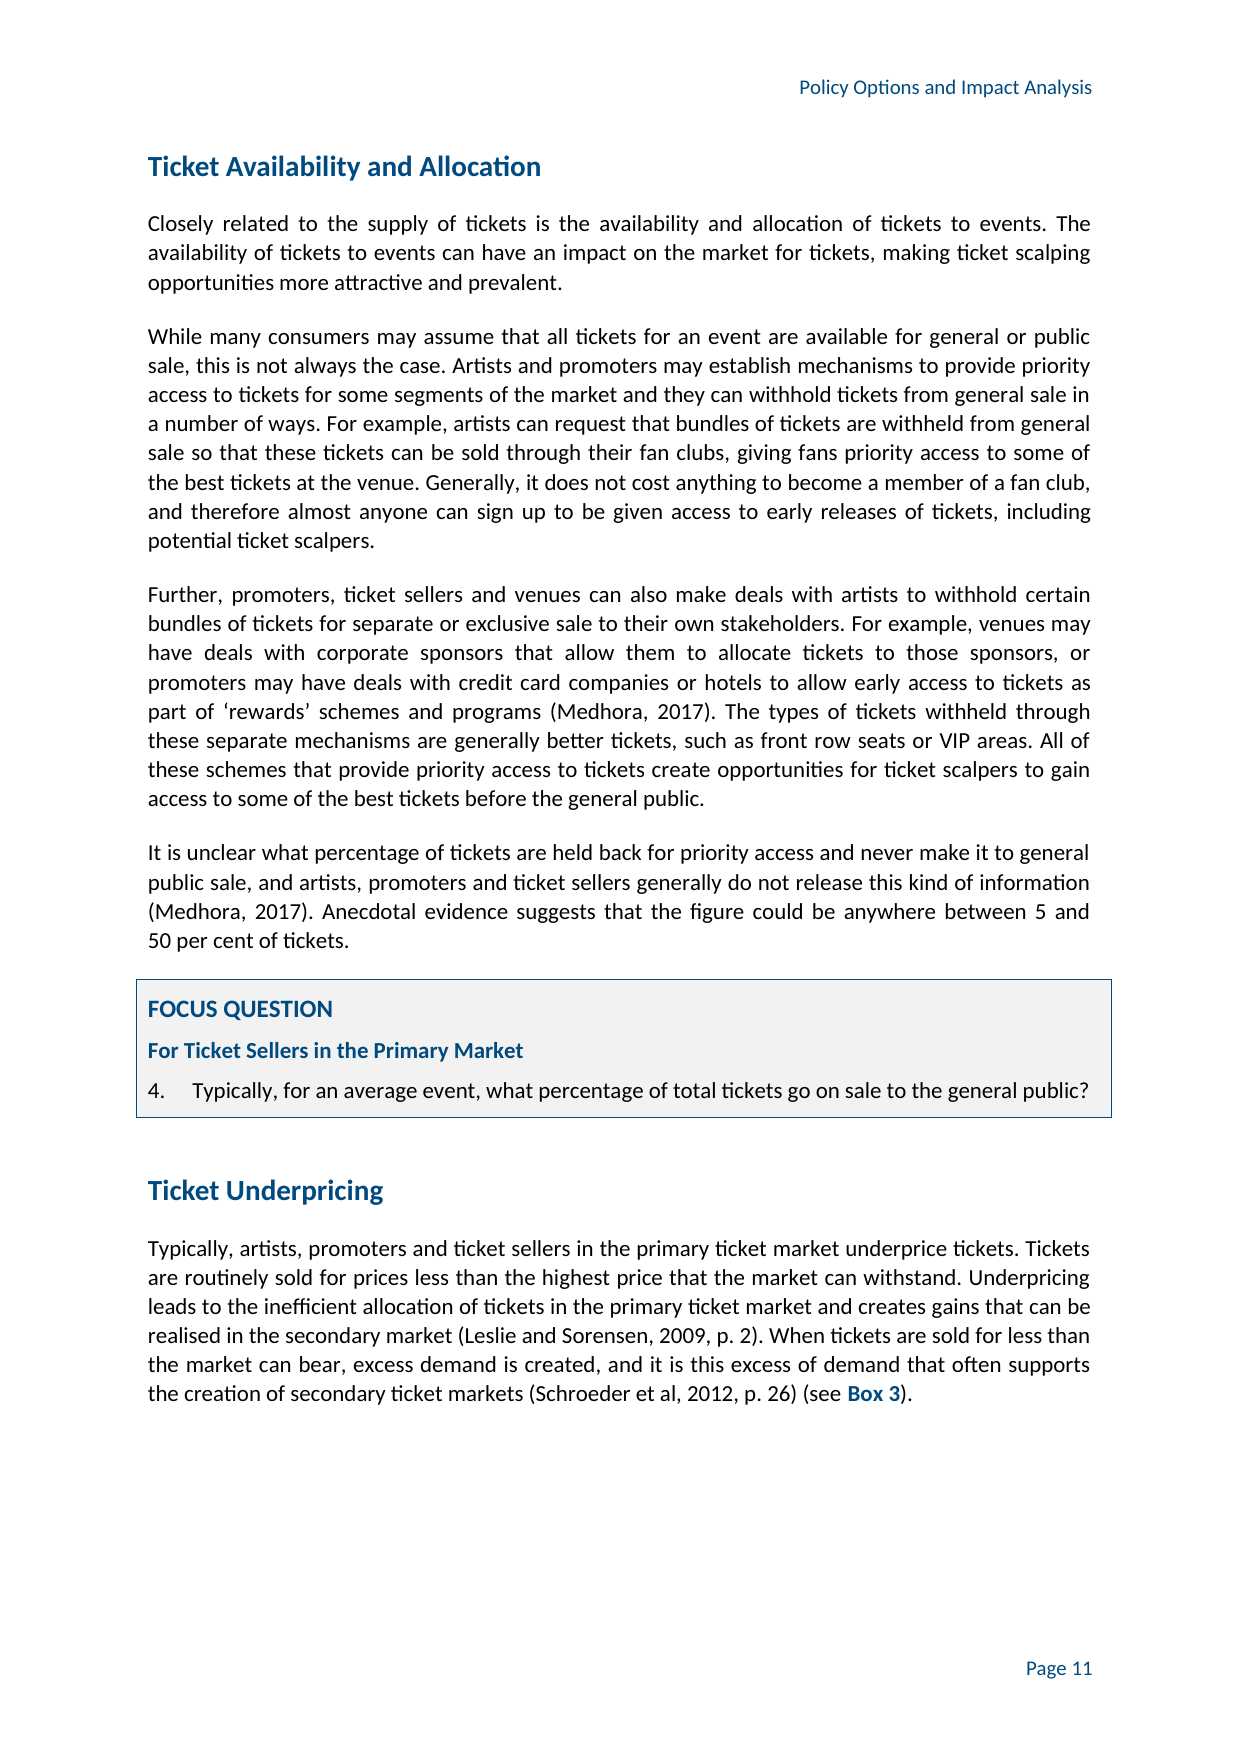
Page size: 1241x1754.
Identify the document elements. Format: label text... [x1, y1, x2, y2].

text While many consumers may assume that all tickets for an event are available for general or public sale, this is not always the case. Artists and promoters may establish mechanisms to provide priority access to tickets for some segments of the market and they can withhold tickets from general sale in a number of ways. For example, artists can request that bundles of tickets are withheld from general sale so that these tickets can be sold through their fan clubs, giving fans priority access to some of the best tickets at the venue. Generally, it does not cost anything to become a member of a fan club, and therefore almost anyone can sign up to be given access to early releases of tickets, including potential ticket scalpers. [148, 321, 1092, 554]
text Typically, artists, promoters and ticket sellers in the primary ticket market underprice tickets. Tickets are routinely sold for prices less than the highest price that the market can withstand. Underpricing leads to the inefficient allocation of tickets in the primary ticket market and creates gains that can be realised in the secondary market (Leslie and Sorensen, 2009, p. 2). When tickets are sold for less than the market can bear, excess demand is created, and it is this excess of demand that often supports the creation of secondary ticket markets (Schroeder et al, 2012, p. 26) (see Box 3). [148, 1233, 1092, 1408]
text It is unclear what percentage of tickets are held back for priority access and never make it to general public sale, and artists, promoters and ticket sellers generally do not release this kind of information (Medhora, 2017). Anecdotal evidence suggests that the figure could be anywhere between 5 and 50 per cent of tickets. [148, 837, 1092, 954]
text Closely related to the supply of tickets is the availability and allocation of tickets to events. The availability of tickets to events can have an impact on the market for tickets, making ticket scalping opportunities more attractive and prevalent. [148, 208, 1092, 296]
table_header FOCUS QUESTION For Ticket Sellers in the Primary Market Typically, for an average event, what percentage of total tickets go on sale to the general public? [137, 980, 1111, 1117]
subtitle Ticket Underpricing [148, 1172, 1092, 1208]
subtitle Ticket Availability and Allocation [148, 148, 1092, 183]
text Further, promoters, ticket sellers and venues can also make deals with artists to withhold certain bundles of tickets for separate or exclusive sale to their own stakeholders. For example, venues may have deals with corporate sponsors that allow them to allocate tickets to those sponsors, or promoters may have deals with credit card companies or hotels to allow early access to tickets as part of ‘rewards’ schemes and programs (Medhora, 2017). The types of tickets withheld through these separate mechanisms are generally better tickets, such as front row seats or VIP areas. All of these schemes that provide priority access to tickets create opportunities for ticket scalpers to gain access to some of the best tickets before the general public. [148, 579, 1092, 812]
